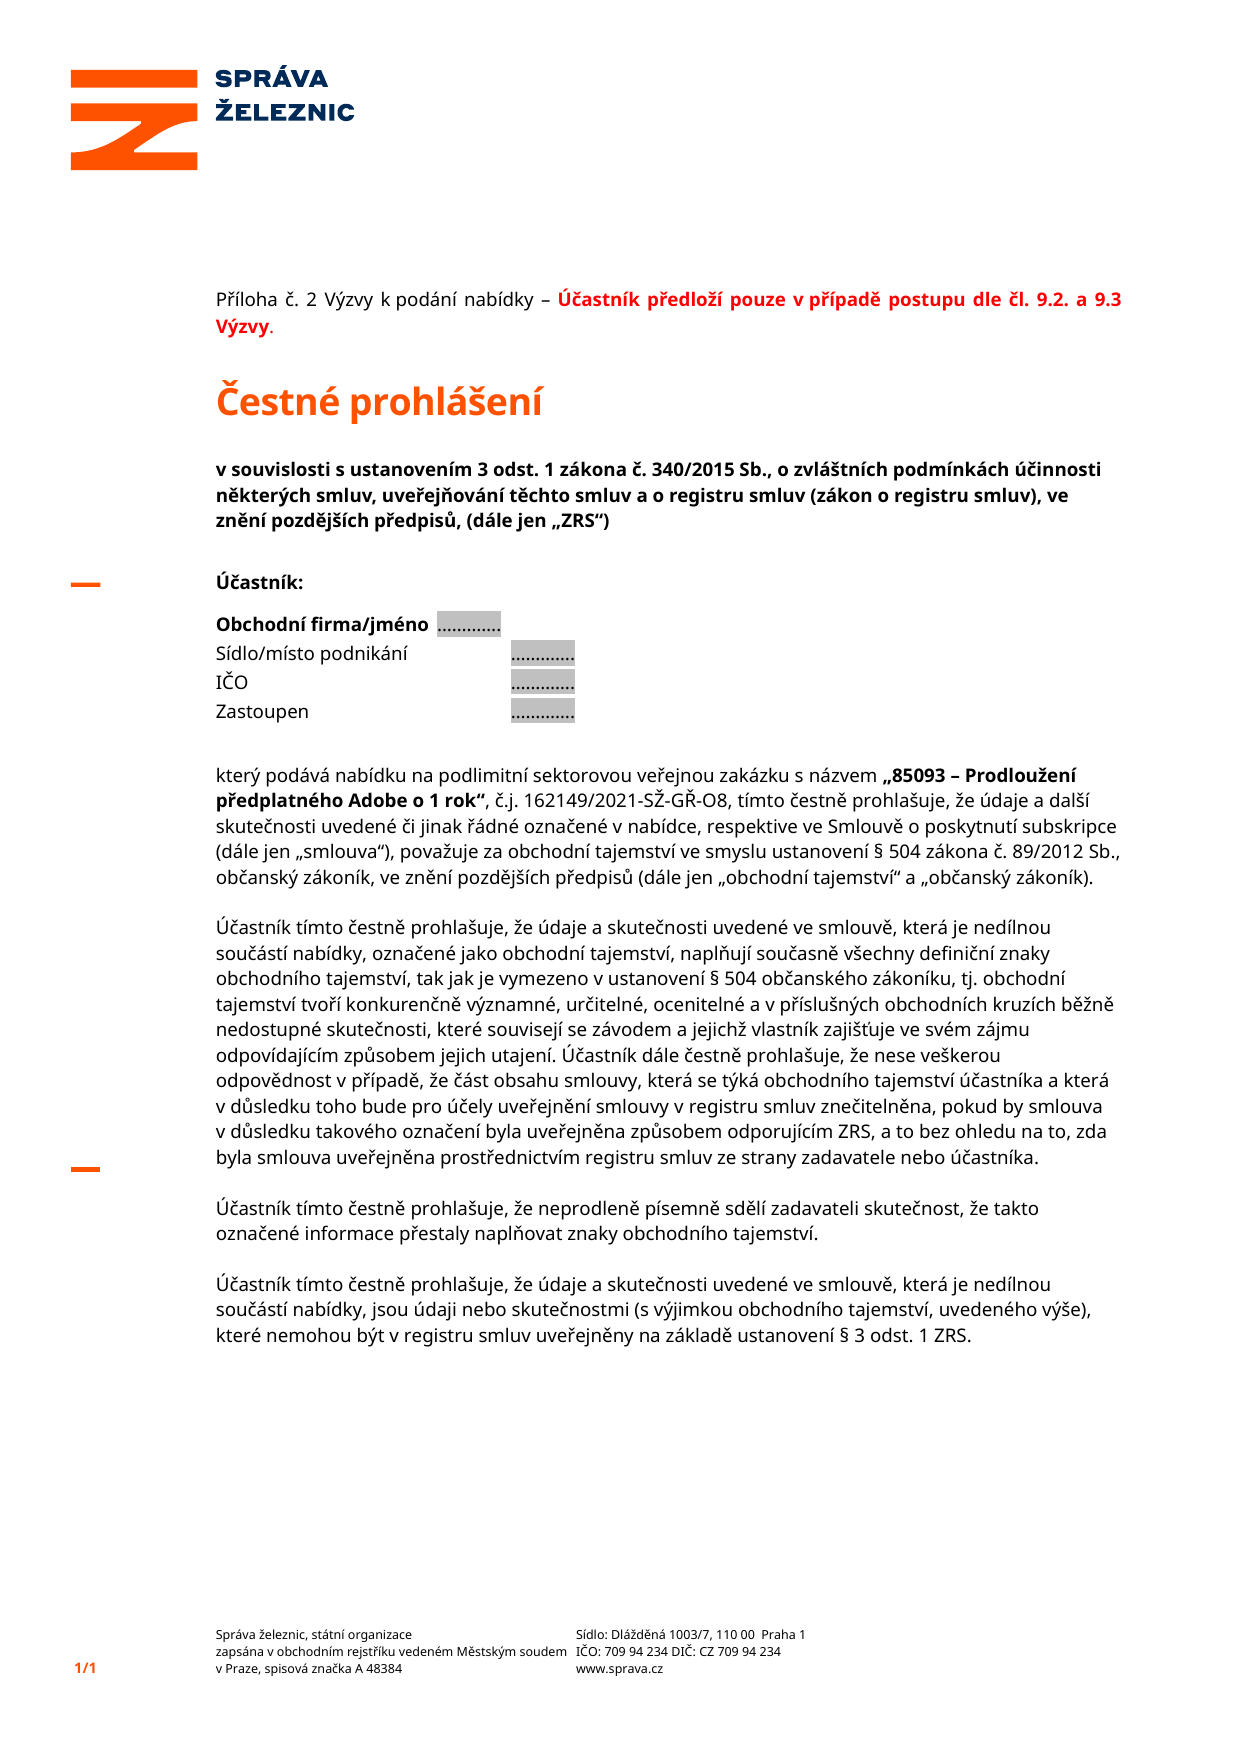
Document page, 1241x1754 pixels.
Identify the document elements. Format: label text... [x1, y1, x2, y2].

subtitle Čestné prohlášení [216, 375, 1122, 426]
text Účastník tímto čestně prohlašuje, že údaje a skutečnosti uvedené ve smlouvě, která je nedílnou součástí nabídky, jsou údaji nebo skutečnostmi (s výjimkou obchodního tajemství, uvedeného výše), které nemohou být v registru smluv uveřejněny na základě ustanovení § 3 odst. 1 ZRS. [216, 1271, 1122, 1347]
text Účastník: [216, 565, 1122, 596]
text Účastník tímto čestně prohlašuje, že údaje a skutečnosti uvedené ve smlouvě, která je nedílnou součástí nabídky, označené jako obchodní tajemství, naplňují současně všechny definiční znaky obchodního tajemství, tak jak je vymezeno v ustanovení § 504 občanského zákoníku, tj. obchodní tajemství tvoří konkurenčně významné, určitelné, ocenitelné a v příslušných obchodních kruzích běžně nedostupné skutečnosti, které souvisejí se závodem a jejichž vlastník zajišťuje ve svém zájmu odpovídajícím způsobem jejich utajení. Účastník dále čestně prohlašuje, že nese veškerou odpovědnost v případě, že část obsahu smlouvy, která se týká obchodního tajemství účastníka a která v důsledku toho bude pro účely uveřejnění smlouvy v registru smluv znečitelněna, pokud by smlouva v důsledku takového označení byla uveřejněna způsobem odporujícím ZRS, a to bez ohledu na to, zda byla smlouva uveřejněna prostřednictvím registru smluv ze strany zadavatele nebo účastníka. [216, 914, 1122, 1170]
text který podává nabídku na podlimitní sektorovou veřejnou zakázku s názvem „85093 – Prodloužení předplatného Adobe o 1 rok“, č.j. 162149/2021-SŽ-GŘ-O8, tímto čestně prohlašuje, že údaje a další skutečnosti uvedené či jinak řádné označené v nabídce, respektive ve Smlouvě o poskytnutí subskripce (dále jen „smlouva“), považuje za obchodní tajemství ve smyslu ustanovení § 504 zákona č. 89/2012 Sb., občanský zákoník, ve znění pozdějších předpisů (dále jen „obchodní tajemství“ a „občanský zákoník). [216, 762, 1122, 889]
text Účastník tímto čestně prohlašuje, že neprodleně písemně sdělí zadavateli skutečnost, že takto označené informace přestaly naplňovat znaky obchodního tajemství. [216, 1195, 1122, 1246]
text Sídlo/místo podnikání …………. [216, 637, 1122, 666]
text Příloha č. 2 Výzvy k podání nabídky – Účastník předloží pouze v případě postupu dle čl. 9.2. a 9.3 Výzvy. [216, 286, 1122, 339]
text IČO …………. [216, 666, 1122, 695]
text Zastoupen …………. [216, 695, 1122, 724]
text Obchodní firma/jméno …………. [216, 608, 1122, 637]
text v souvislosti s ustanovením 3 odst. 1 zákona č. 340/2015 Sb., o zvláštních podmínkách účinnosti některých smluv, uveřejňování těchto smluv a o registru smluv (zákon o registru smluv), ve znění pozdějších předpisů, (dále jen „ZRS“) [216, 456, 1122, 533]
